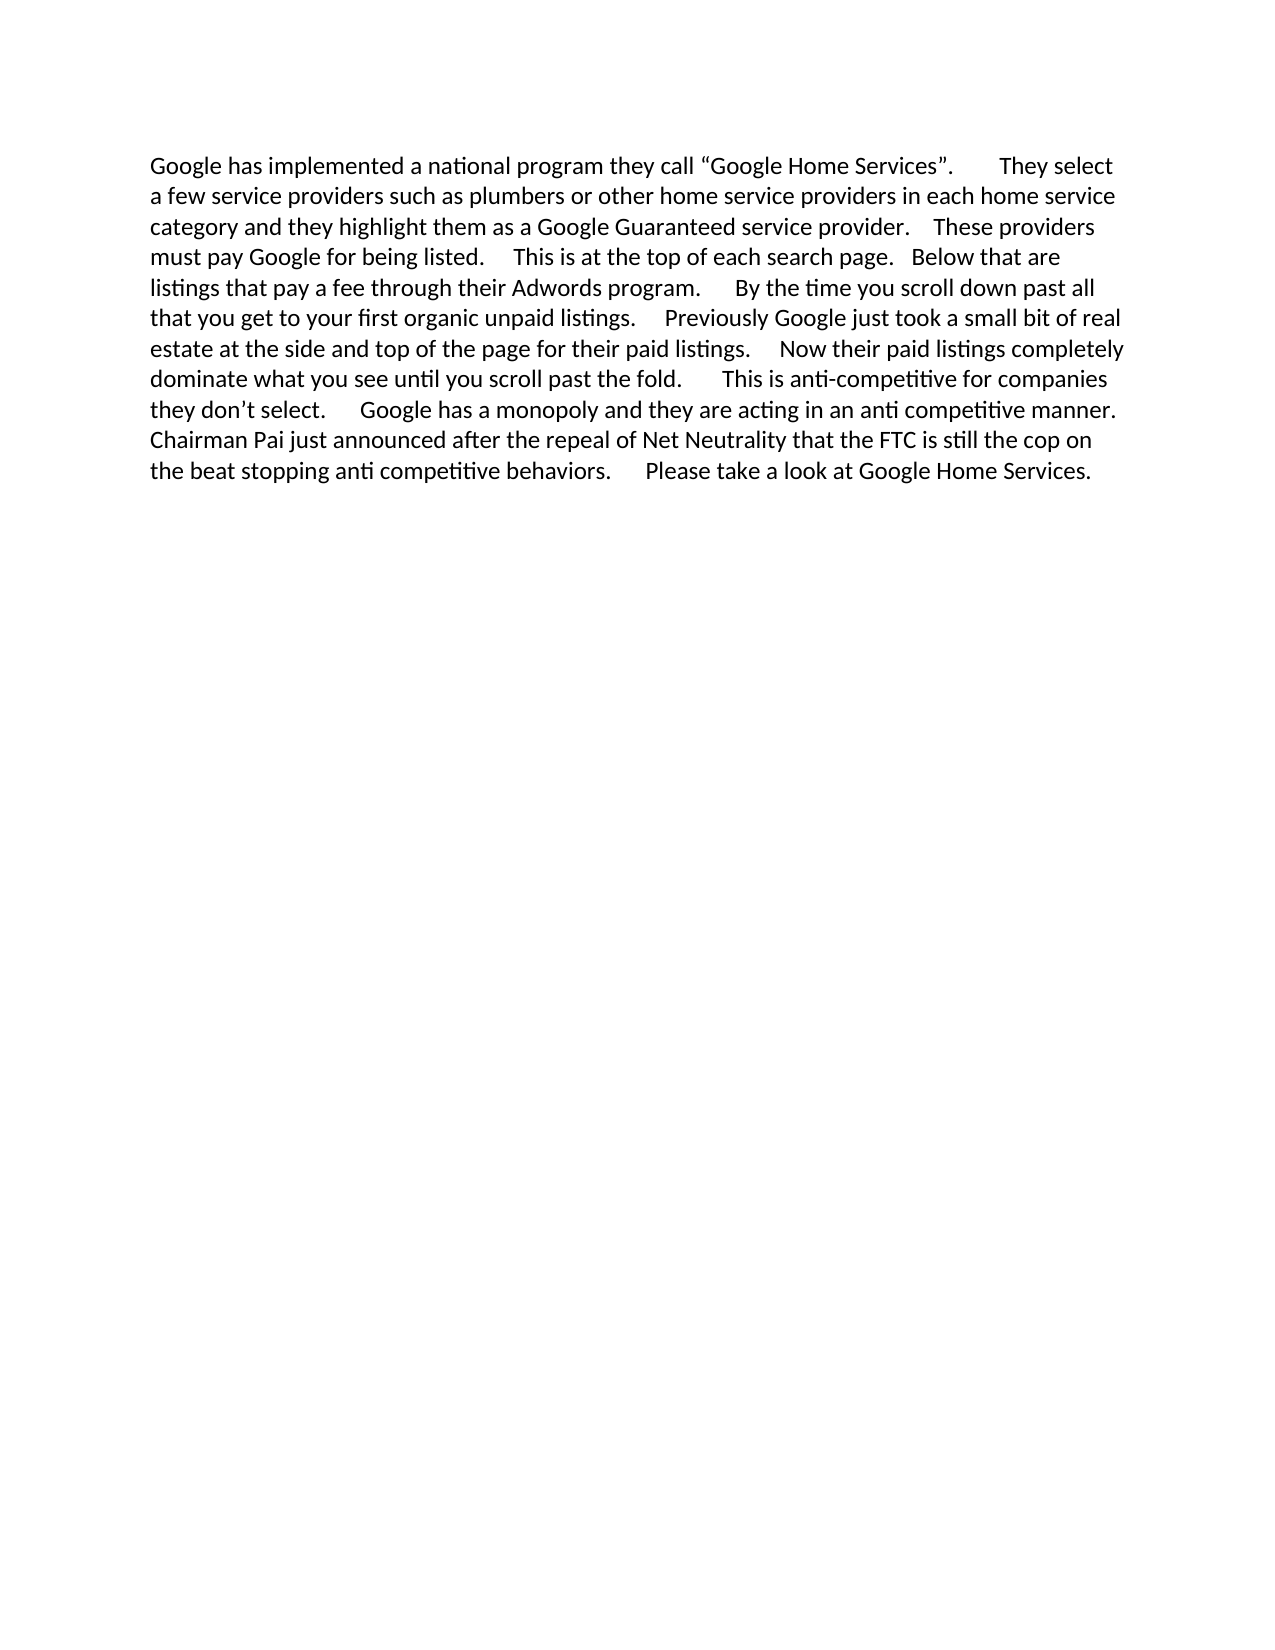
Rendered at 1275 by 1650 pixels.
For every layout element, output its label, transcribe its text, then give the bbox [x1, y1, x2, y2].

text Google has implemented a national program they call “Google Home Services”. They select a few service providers such as plumbers or other home service providers in each home service category and they highlight them as a Google Guaranteed service provider. These providers must pay Google for being listed. This is at the top of each search page. Below that are listings that pay a fee through their Adwords program. By the time you scroll down past all that you get to your first organic unpaid listings. Previously Google just took a small bit of real estate at the side and top of the page for their paid listings. Now their paid listings completely dominate what you see until you scroll past the fold. This is anti-competitive for companies they don’t select. Google has a monopoly and they are acting in an anti competitive manner. Chairman Pai just announced after the repeal of Net Neutrality that the FTC is still the cop on the beat stopping anti competitive behaviors. Please take a look at Google Home Services. [150, 150, 1125, 486]
